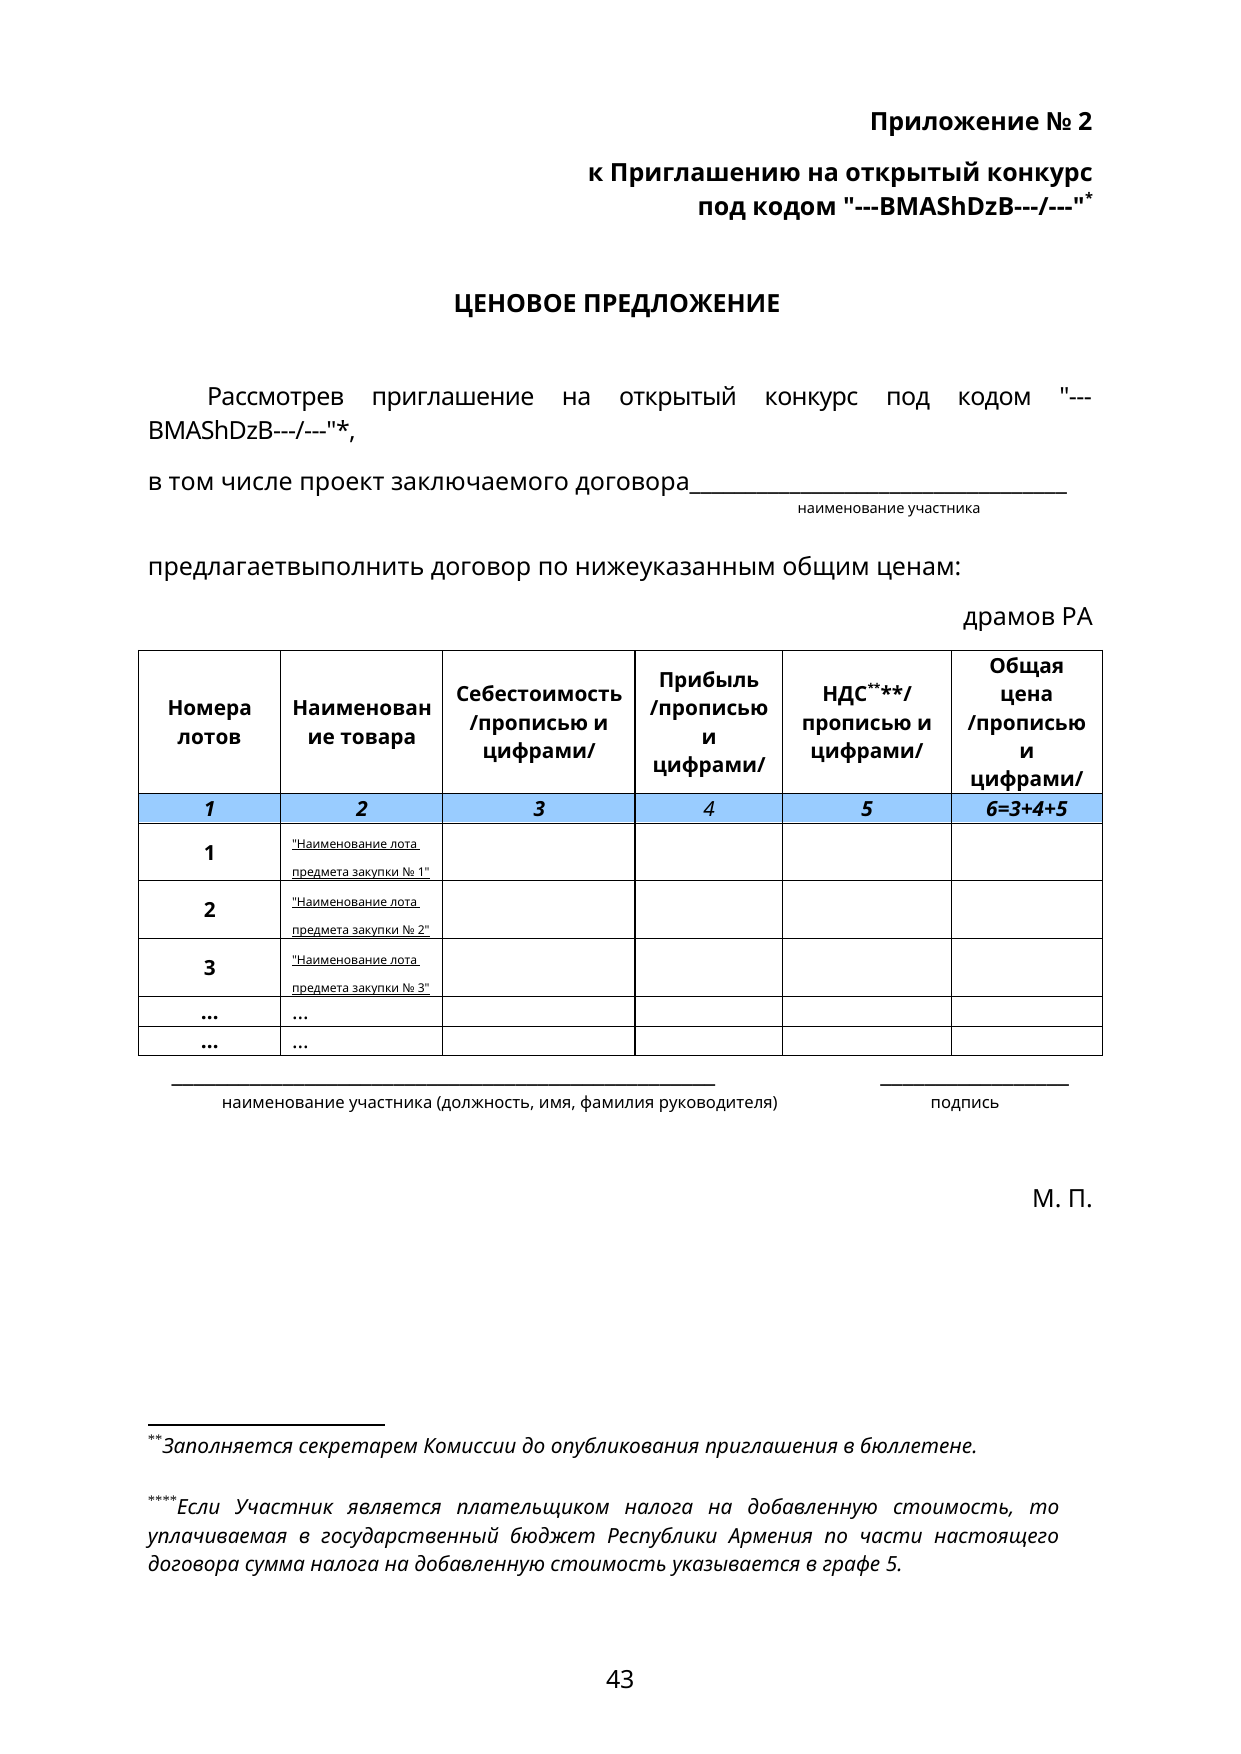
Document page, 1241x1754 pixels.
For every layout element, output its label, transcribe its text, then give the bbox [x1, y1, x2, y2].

text к Приглашению на открытый конкурс под кодом "---BMAShDzB---/---"* [148, 154, 1092, 222]
table_cell [443, 1027, 634, 1055]
text драмов РА [148, 599, 1092, 633]
table_cell [783, 997, 951, 1026]
table_cell ... [281, 1027, 442, 1055]
table_cell "Наименование лота предмета закупки № 1" [281, 824, 442, 880]
table_cell ... [281, 997, 442, 1026]
table_header Наименование товара [281, 651, 442, 793]
text Рассмотрев приглашение на открытый конкурс под кодом "---BMAShDzB---/---"*, [148, 379, 1092, 447]
table_header Номера лотов [139, 651, 280, 793]
text _________________________________________________ _________________ [148, 1056, 1092, 1090]
text наименование участника (должность, имя, фамилия руководителя) подпись [222, 1090, 1092, 1113]
table_cell 2 [139, 881, 280, 938]
table_cell 4 [636, 794, 782, 822]
table_cell [636, 824, 782, 880]
table_cell 5 [783, 794, 951, 822]
table_header Общая цена /прописью и цифрами/ [952, 651, 1102, 793]
table_cell [952, 997, 1102, 1026]
table_header НДС**/прописью и цифрами/ [783, 651, 951, 793]
table_cell [636, 939, 782, 996]
table_cell [783, 939, 951, 996]
table_header Себестоимость/прописью и цифрами/ [443, 651, 634, 793]
text М. П. [148, 1180, 1092, 1214]
table_cell [636, 997, 782, 1026]
table_cell "Наименование лота предмета закупки № 2" [281, 881, 442, 938]
text в том числе проект заключаемого договора__________________________________ [148, 463, 1092, 497]
table_cell … [139, 1027, 280, 1055]
table_cell 2 [281, 794, 442, 822]
text ЦЕНОВОЕ ПРЕДЛОЖЕНИЕ [141, 286, 1092, 319]
table_cell 6=3+4+5 [952, 794, 1102, 822]
table_cell [952, 1027, 1102, 1055]
table_cell "Наименование лота предмета закупки № 3" [281, 939, 442, 996]
table_cell [636, 1027, 782, 1055]
table_cell [443, 881, 634, 938]
table_cell [443, 997, 634, 1026]
table_cell [952, 824, 1102, 880]
table_cell [636, 881, 782, 938]
table_cell [443, 824, 634, 880]
text Приложение № 2 [148, 103, 1092, 137]
table_cell 3 [139, 939, 280, 996]
text наименование участника [797, 497, 1092, 532]
table_cell 3 [443, 794, 634, 822]
table_cell [783, 824, 951, 880]
table_cell [952, 939, 1102, 996]
table_cell 1 [139, 824, 280, 880]
table_cell … [139, 997, 280, 1026]
table_cell [443, 939, 634, 996]
table_header Прибыль /прописью и цифрами/ [636, 651, 782, 793]
table_cell 1 [139, 794, 280, 822]
table_cell [783, 881, 951, 938]
text предлагаетвыполнить договор по нижеуказанным общим ценам: [148, 548, 1092, 582]
table_cell [783, 1027, 951, 1055]
table_cell [952, 881, 1102, 938]
